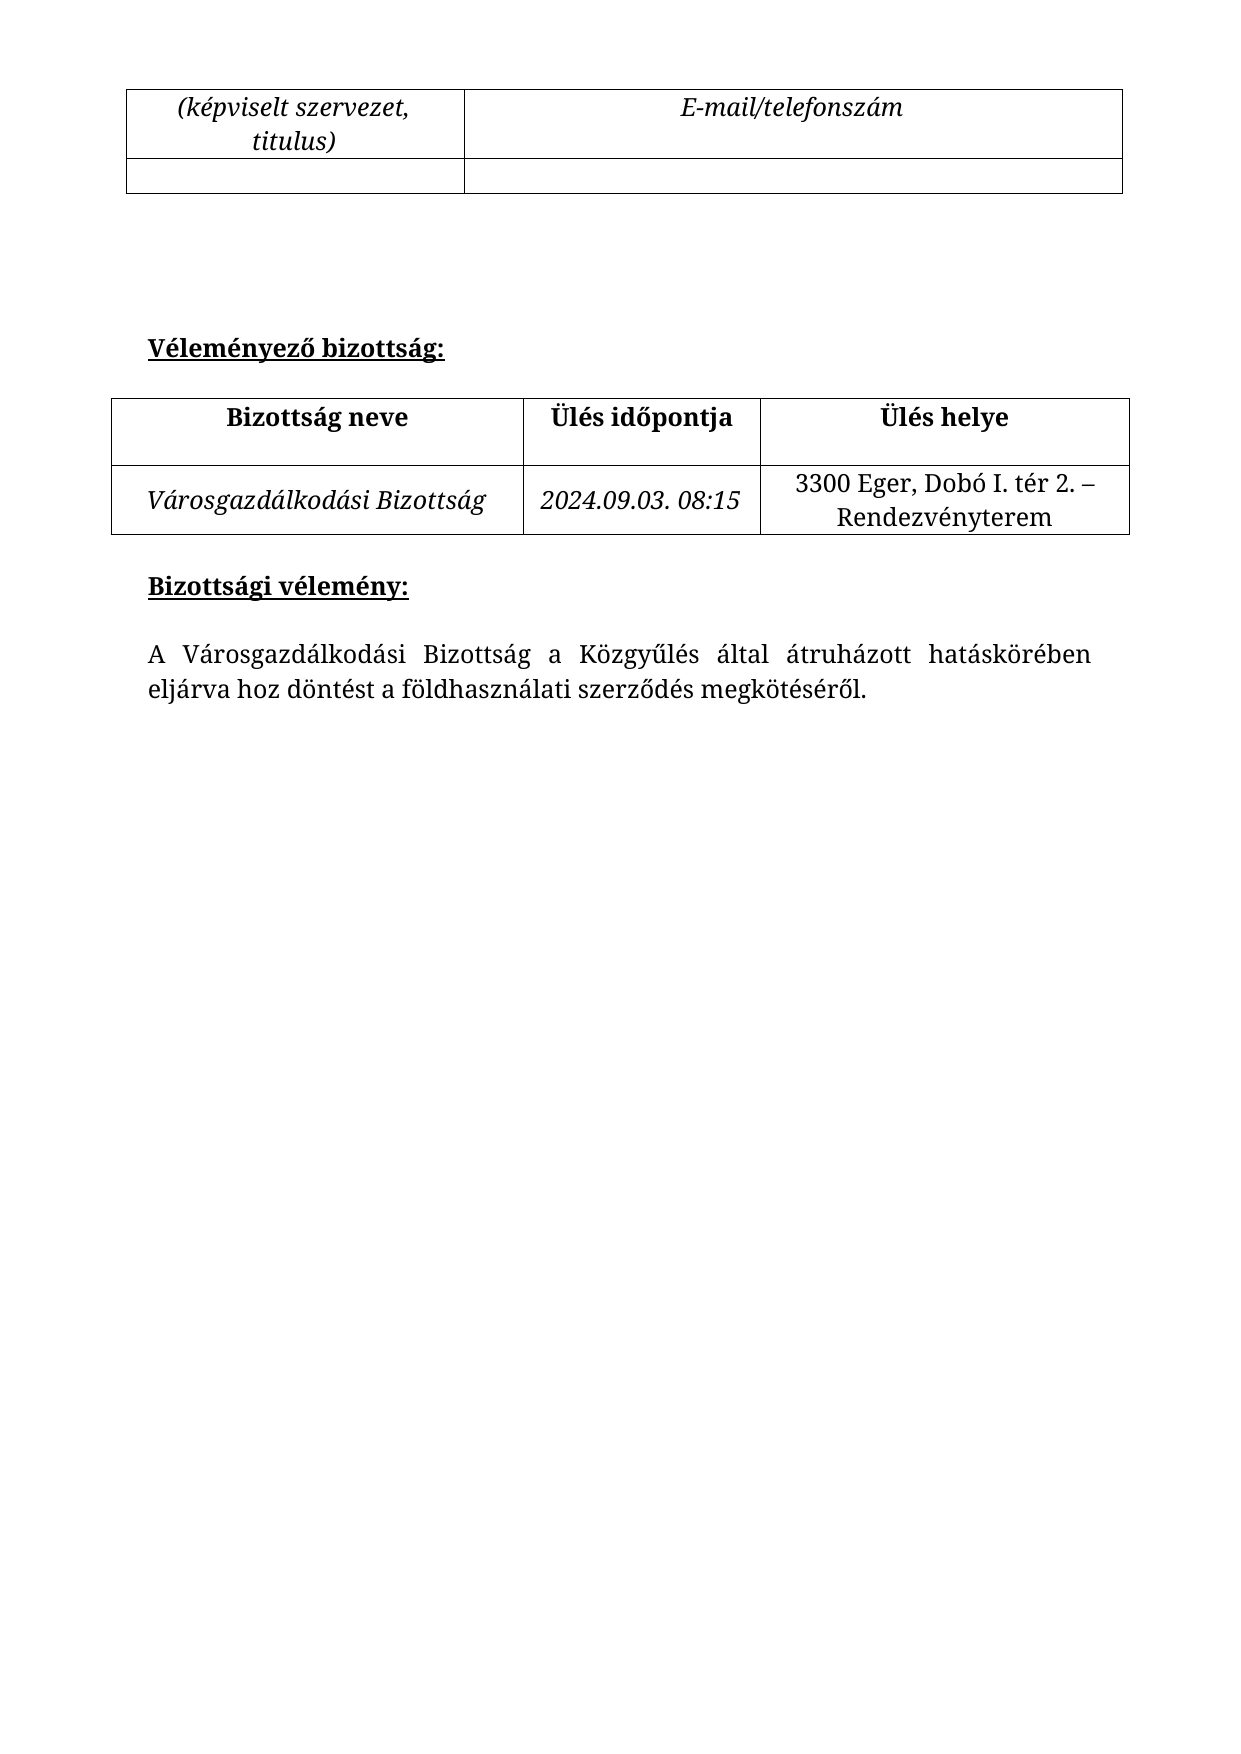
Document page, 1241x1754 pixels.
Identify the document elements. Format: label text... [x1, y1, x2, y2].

table_header Ülés helye [761, 399, 1129, 465]
table_cell Városgazdálkodási Bizottság [112, 466, 523, 534]
text Véleményező bizottság: [148, 330, 1092, 364]
table_cell [465, 159, 1122, 193]
table_cell [127, 159, 464, 193]
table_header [127, 90, 464, 158]
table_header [465, 90, 1122, 158]
text A Városgazdálkodási Bizottság a Közgyűlés által átruházott hatáskörében eljárva hoz döntést a földhasználati szerződés megkötéséről. [148, 637, 1092, 705]
table_cell 2024.09.03. 08:15 [524, 466, 760, 534]
table_header Ülés időpontja [524, 399, 760, 465]
text Bizottsági vélemény: [148, 569, 1092, 603]
table_header Bizottság neve [112, 399, 523, 465]
table_cell 3300 Eger, Dobó I. tér 2. – Rendezvényterem [761, 466, 1129, 534]
